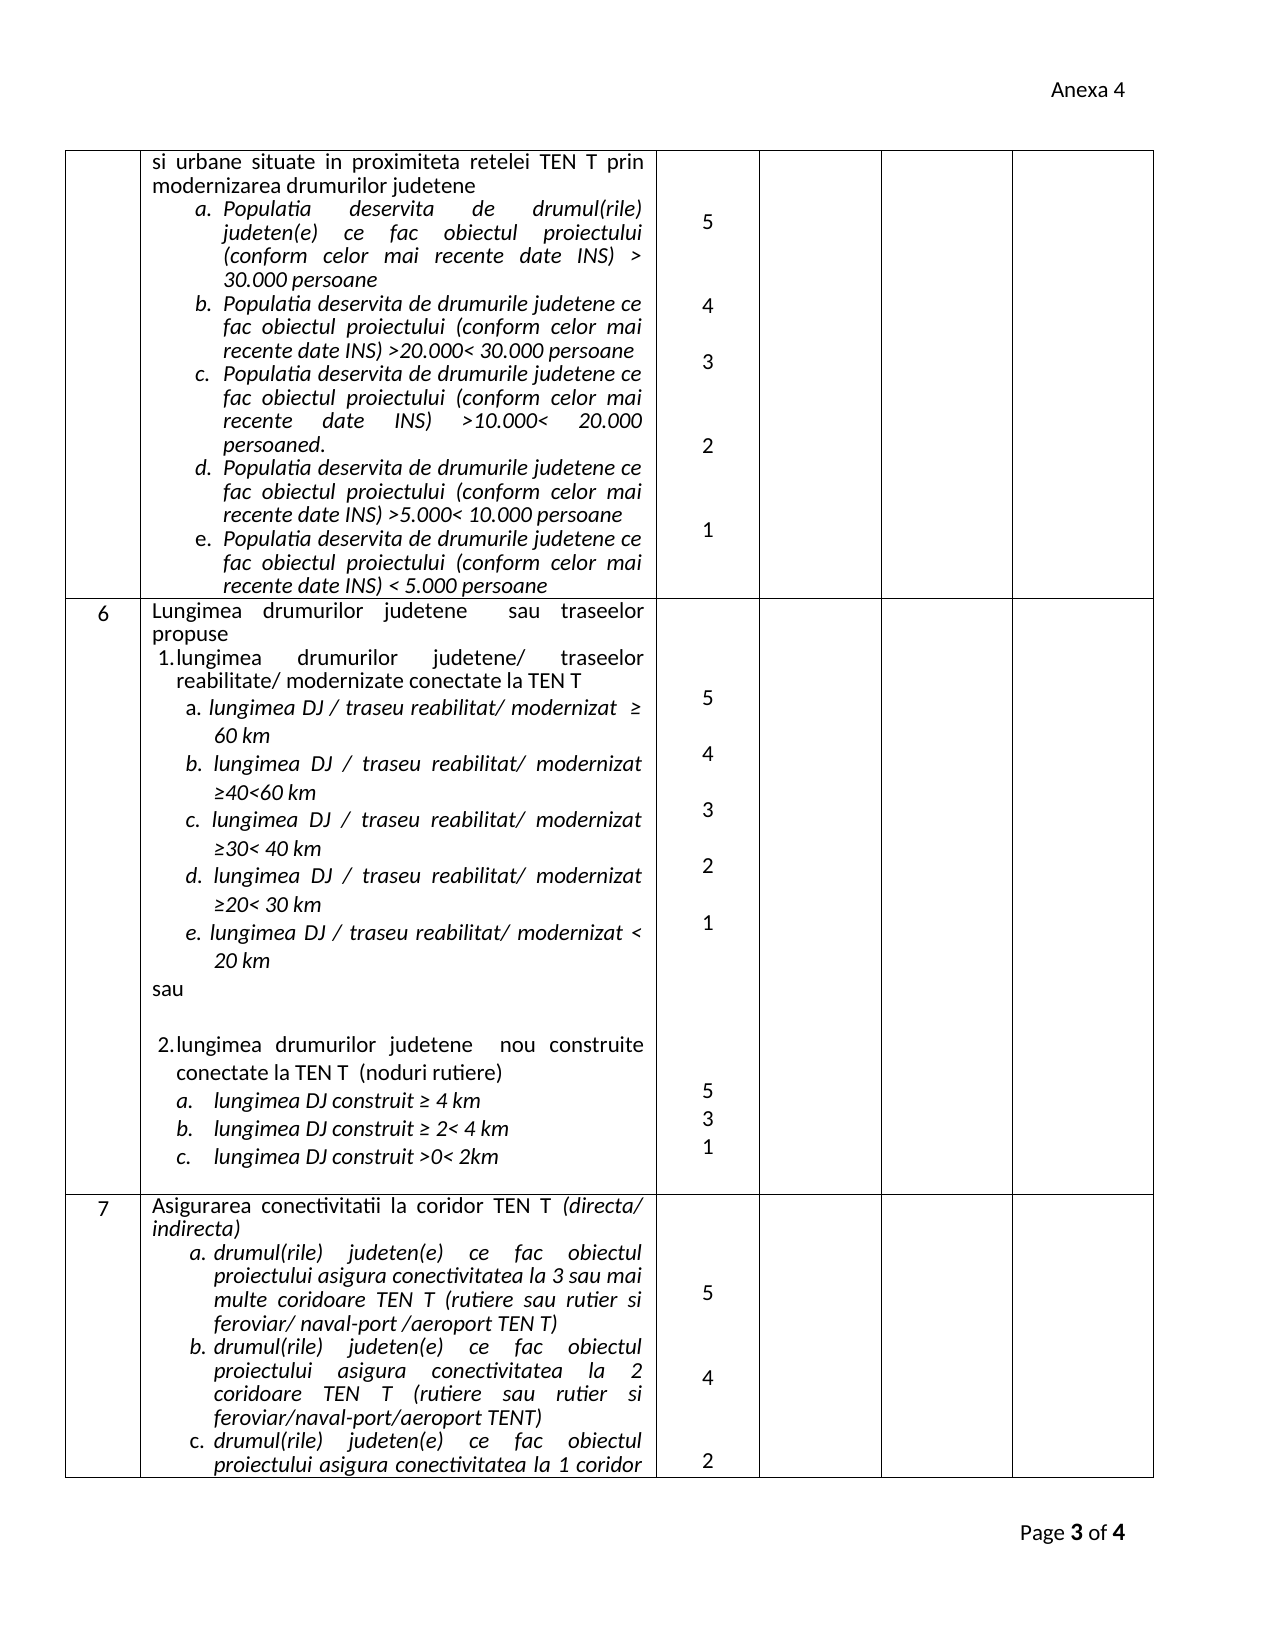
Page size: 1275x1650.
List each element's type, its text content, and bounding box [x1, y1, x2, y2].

table_cell [882, 599, 1012, 1193]
table_cell 5 [66, 151, 140, 598]
table_cell 5 4 3 2 1 5 3 1 [657, 599, 759, 1193]
table_cell [760, 599, 881, 1193]
table_cell 7 [66, 1195, 140, 1477]
table_cell 6 [66, 599, 140, 1193]
table_cell [1013, 1195, 1153, 1477]
table_cell [882, 151, 1012, 598]
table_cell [141, 1195, 656, 1477]
table_cell [1013, 151, 1153, 598]
table_cell [760, 1195, 881, 1477]
table_cell Lungimea drumurilor judetene sau traseelor propuse lungimea drumurilor judetene/ traseelor reabilitate/ modernizate conectate la TEN T a. lungimea DJ / traseu reabilitat/ modernizat ≥ 60 km b. lungimea DJ / traseu reabilitat/ modernizat ≥40<60 km c. lungimea DJ / traseu reabilitat/ modernizat ≥30< 40 km d. lungimea DJ / traseu reabilitat/ modernizat ≥20< 30 km e. lungimea DJ / traseu reabilitat/ modernizat < 20 km sau lungimea drumurilor judetene nou construite conectate la TEN T (noduri rutiere) lungimea DJ construit ≥ 4 km lungimea DJ construit ≥ 2< 4 km lungimea DJ construit >0< 2km [141, 599, 656, 1193]
table_cell [760, 151, 881, 598]
table_cell 5 4 3 2 1 [657, 151, 759, 598]
table_cell 5 4 2 [657, 1195, 759, 1477]
table_cell [882, 1195, 1012, 1477]
table_cell [1013, 599, 1153, 1193]
